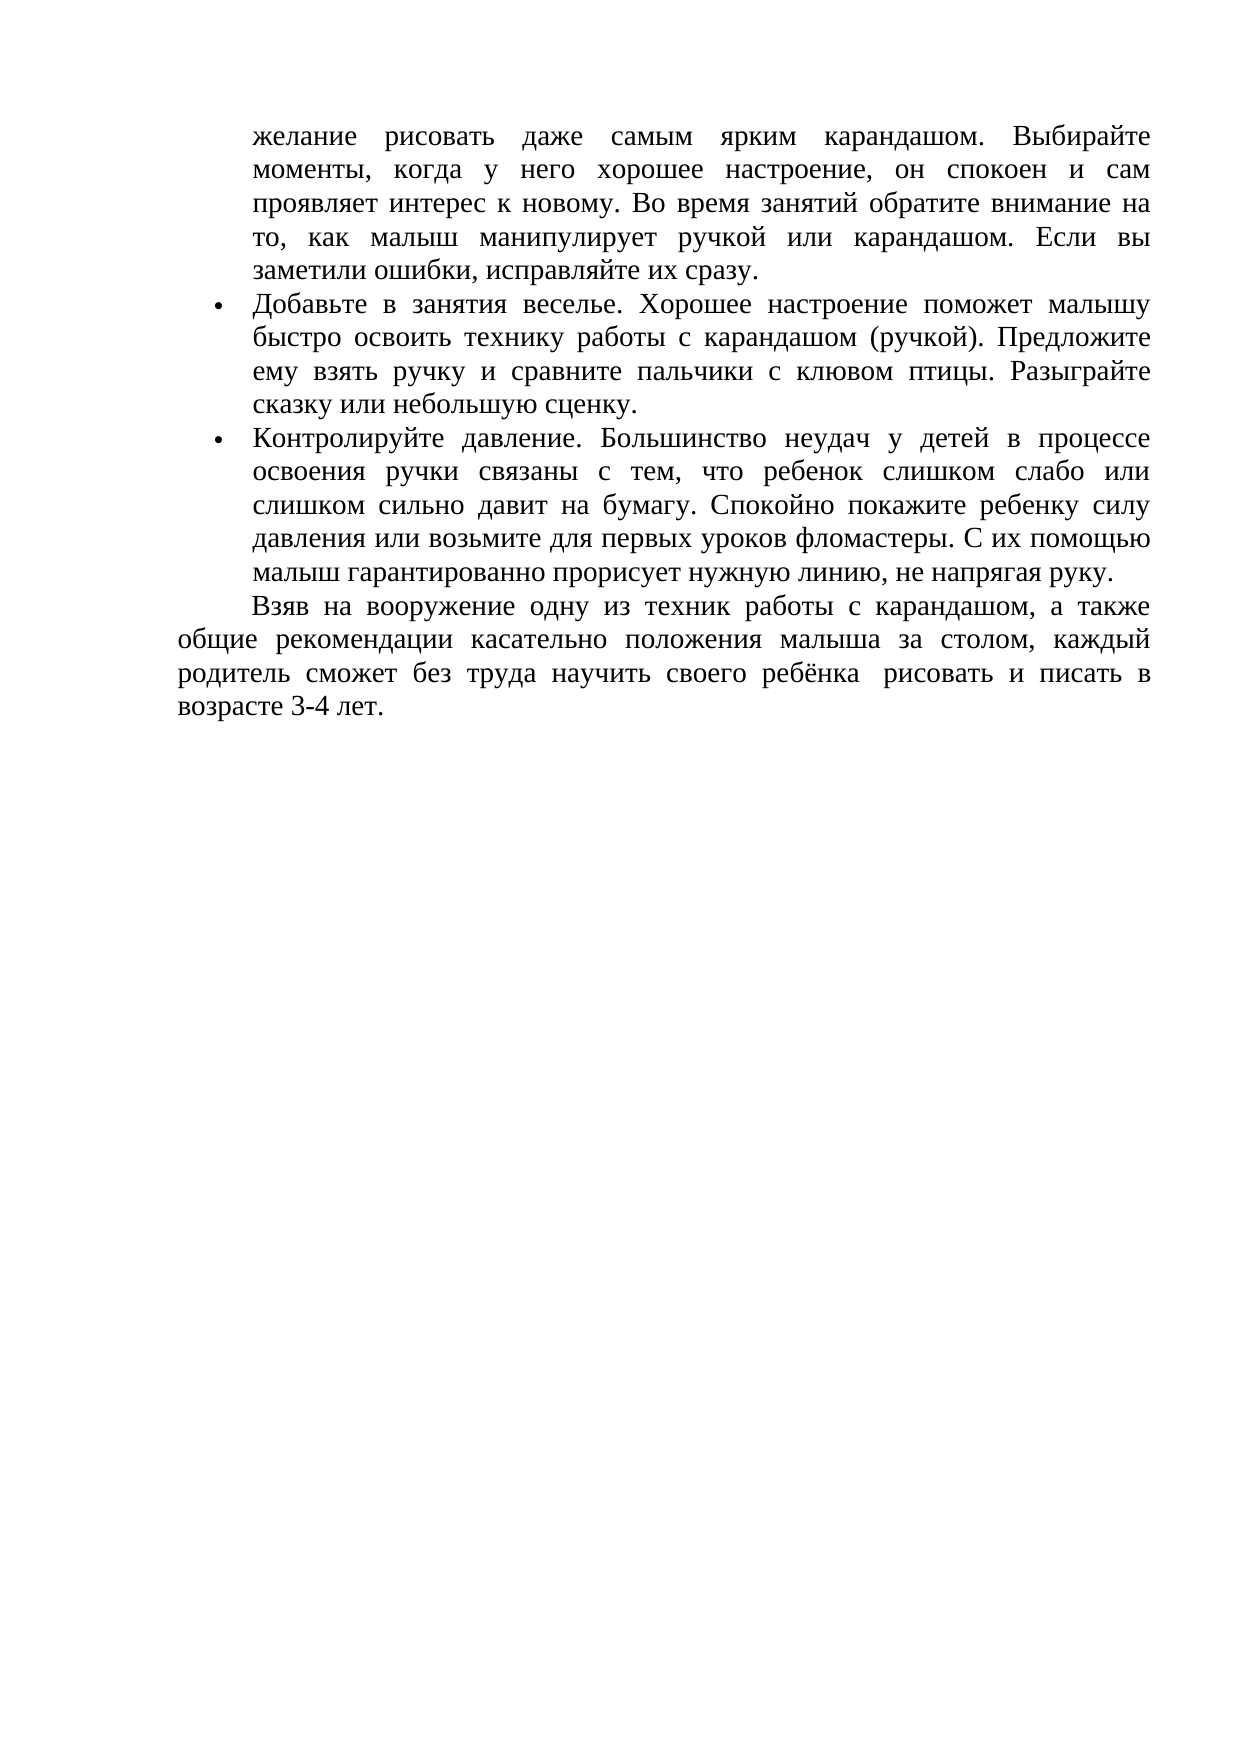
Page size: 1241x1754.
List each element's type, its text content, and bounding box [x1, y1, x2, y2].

text Взяв на вооружение одну из техник работы с карандашом, а также общие рекомендации касательно положения малыша за столом, каждый родитель сможет без труда научить своего ребёнка рисовать и писать в возрасте 3-4 лет. [177, 588, 1152, 722]
list Добавьте в занятия веселье. Хорошее настроение поможет малышу быстро освоить технику работы с карандашом (ручкой). Предложите ему взять ручку и сравните пальчики с клювом птицы. Разыграйте сказку или небольшую сценку. [215, 286, 1152, 420]
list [215, 118, 1152, 286]
list Контролируйте давление. Большинство неудач у детей в процессе освоения ручки связаны с тем, что ребенок слишком слабо или слишком сильно давит на бумагу. Спокойно покажите ребенку силу давления или возьмите для первых уроков фломастеры. С их помощью малыш гарантированно прорисует нужную линию, не напрягая руку. [215, 420, 1152, 588]
